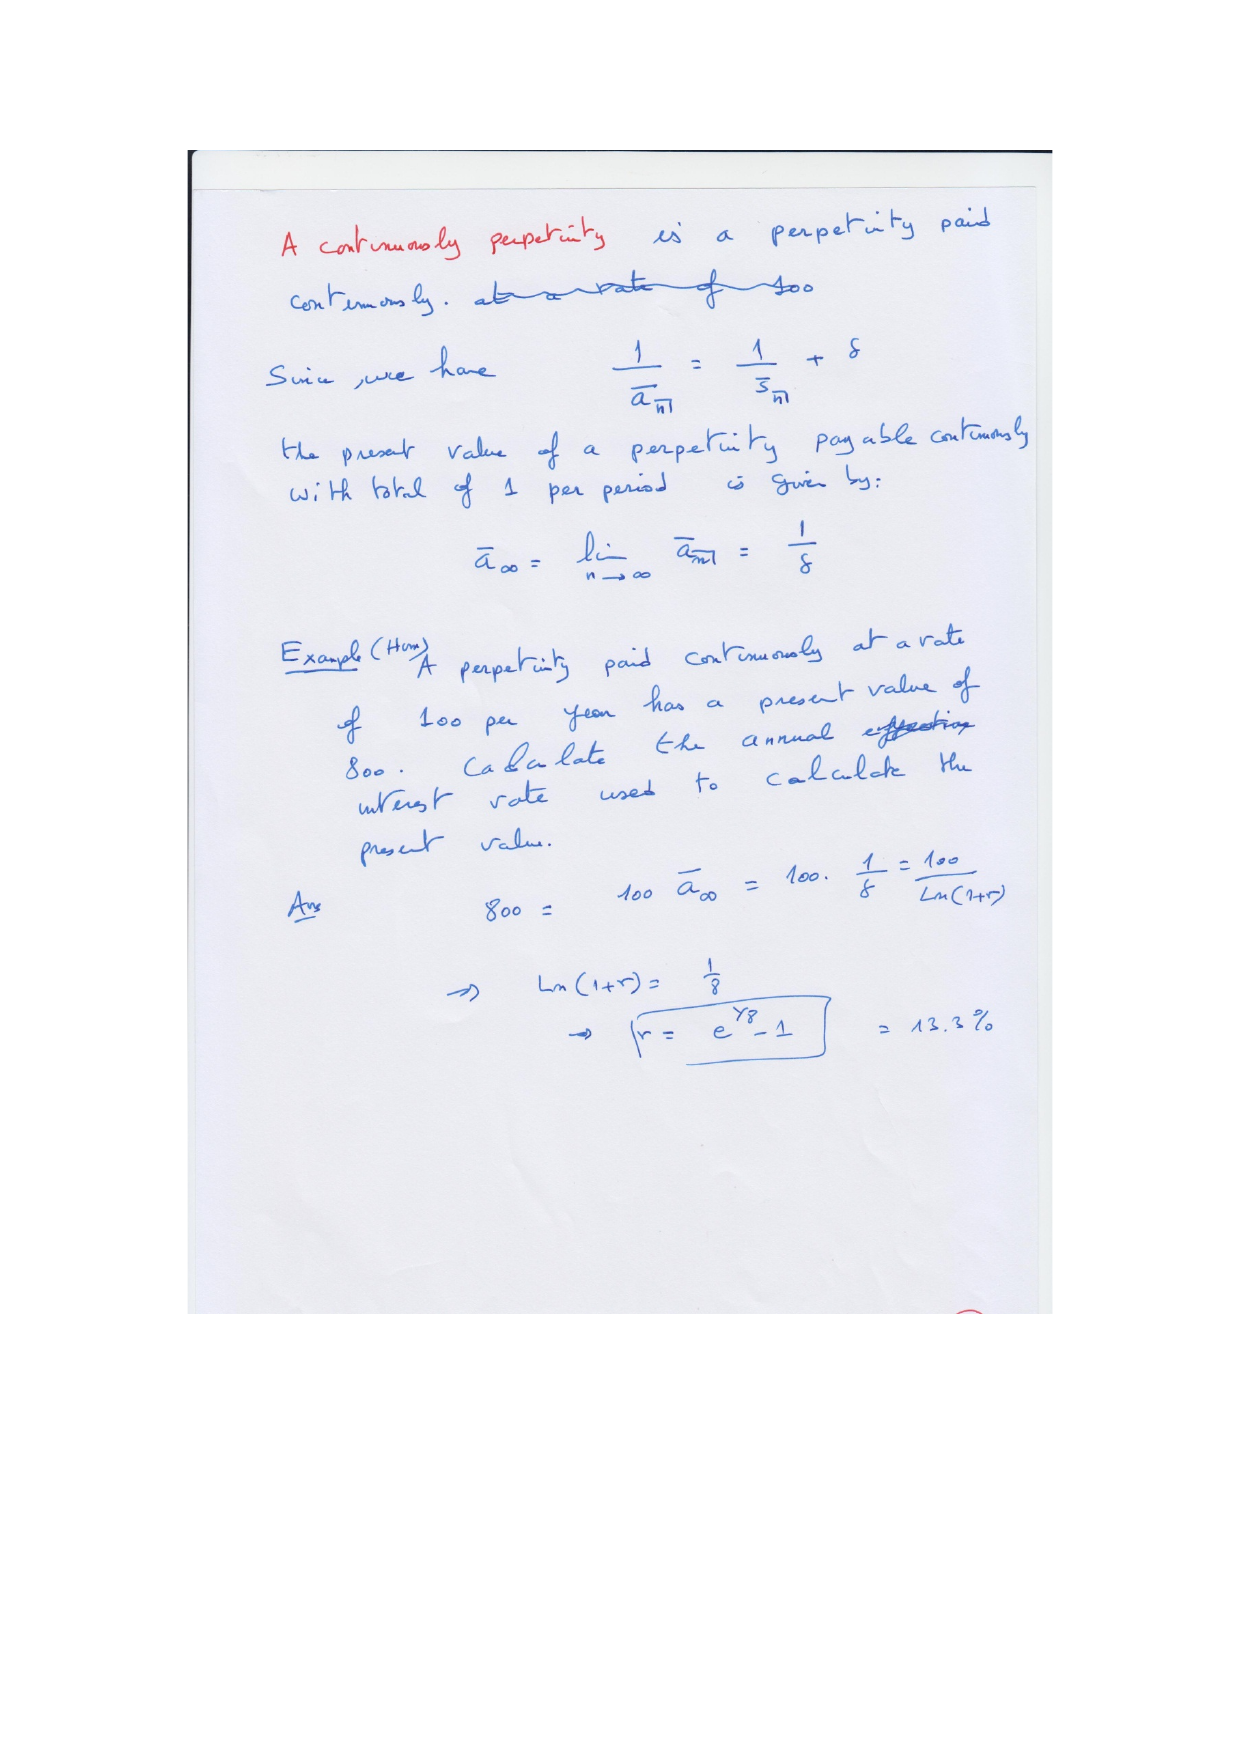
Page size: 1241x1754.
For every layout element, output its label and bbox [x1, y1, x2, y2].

picture [187, 150, 1053, 1314]
